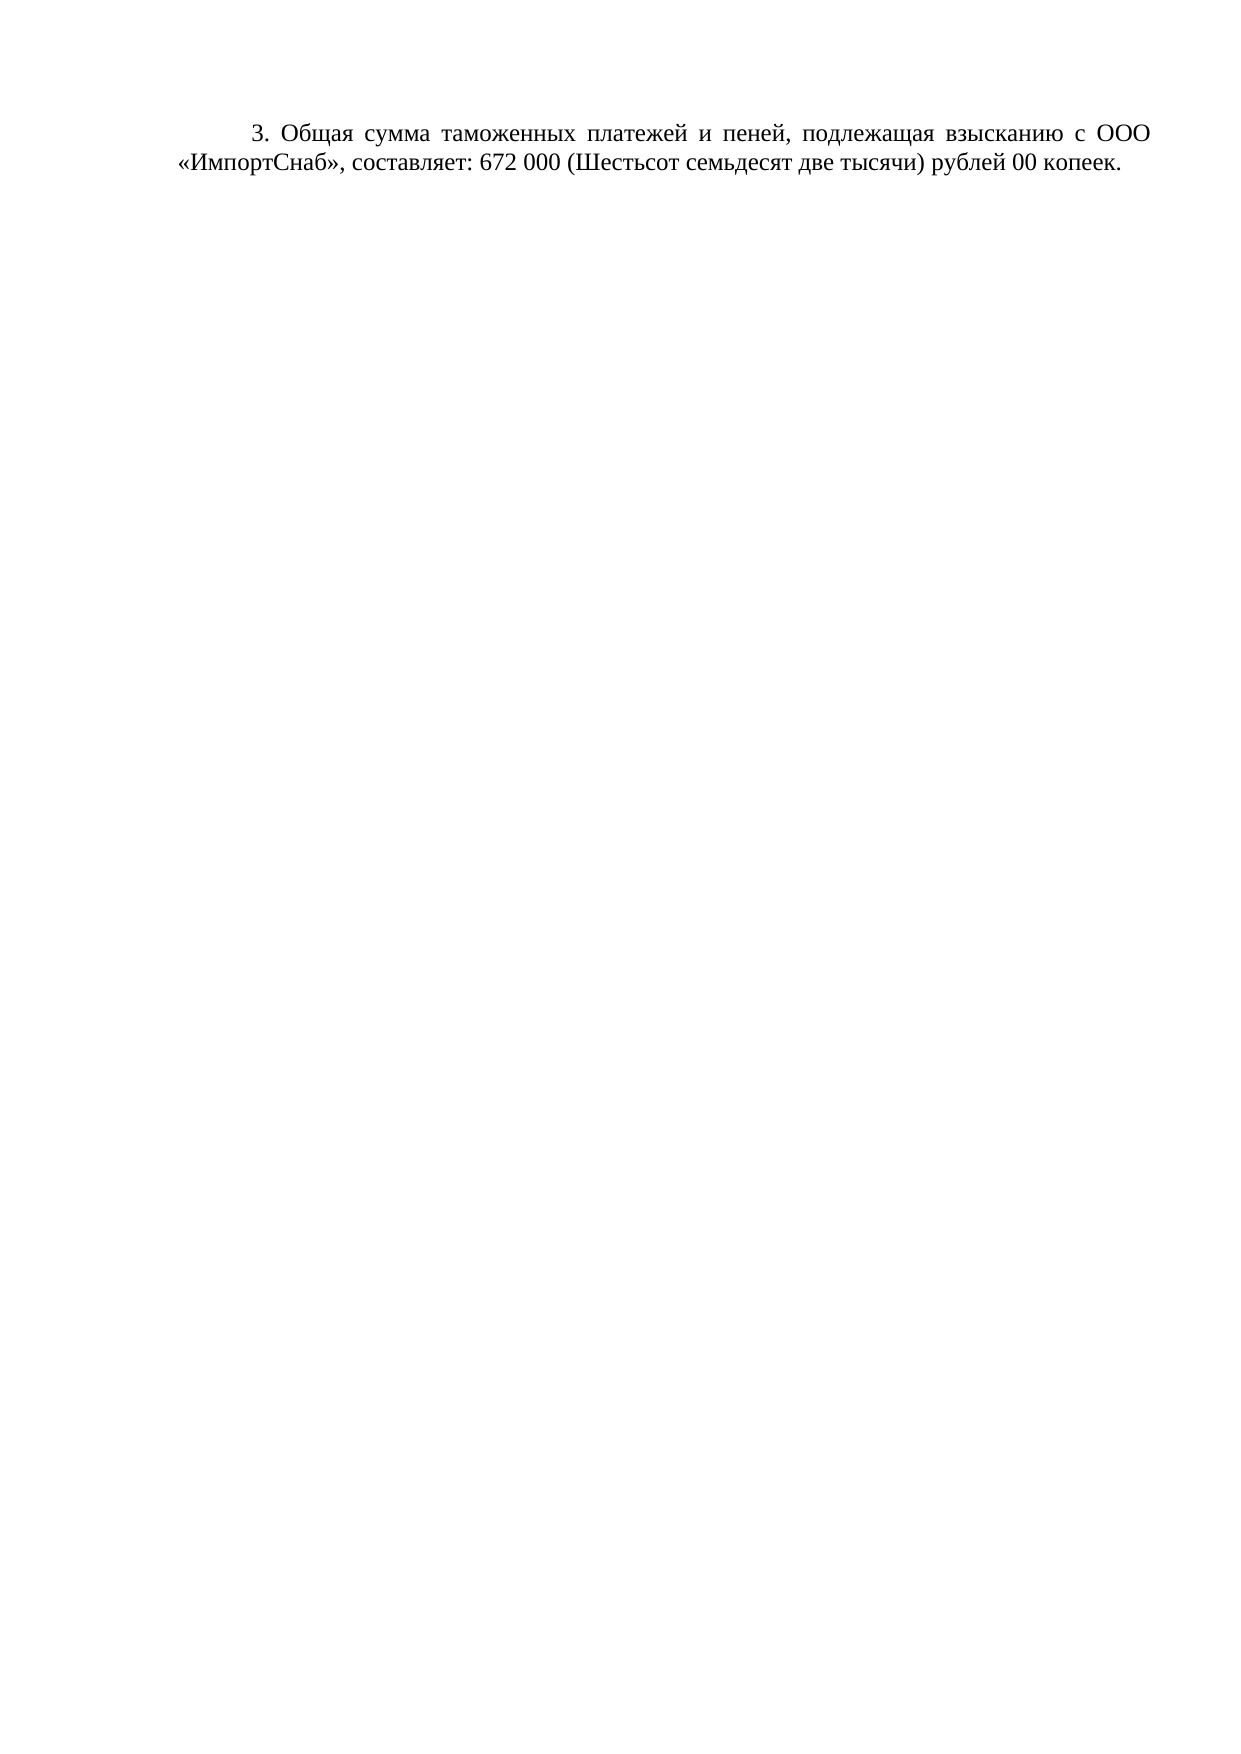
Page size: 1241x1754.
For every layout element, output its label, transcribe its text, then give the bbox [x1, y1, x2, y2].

text 3. Общая сумма таможенных платежей и пеней, подлежащая взысканию с ООО «ИмпортСнаб», составляет: 672 000 (Шестьсот семьдесят две тысячи) рублей 00 копеек. [177, 118, 1152, 176]
